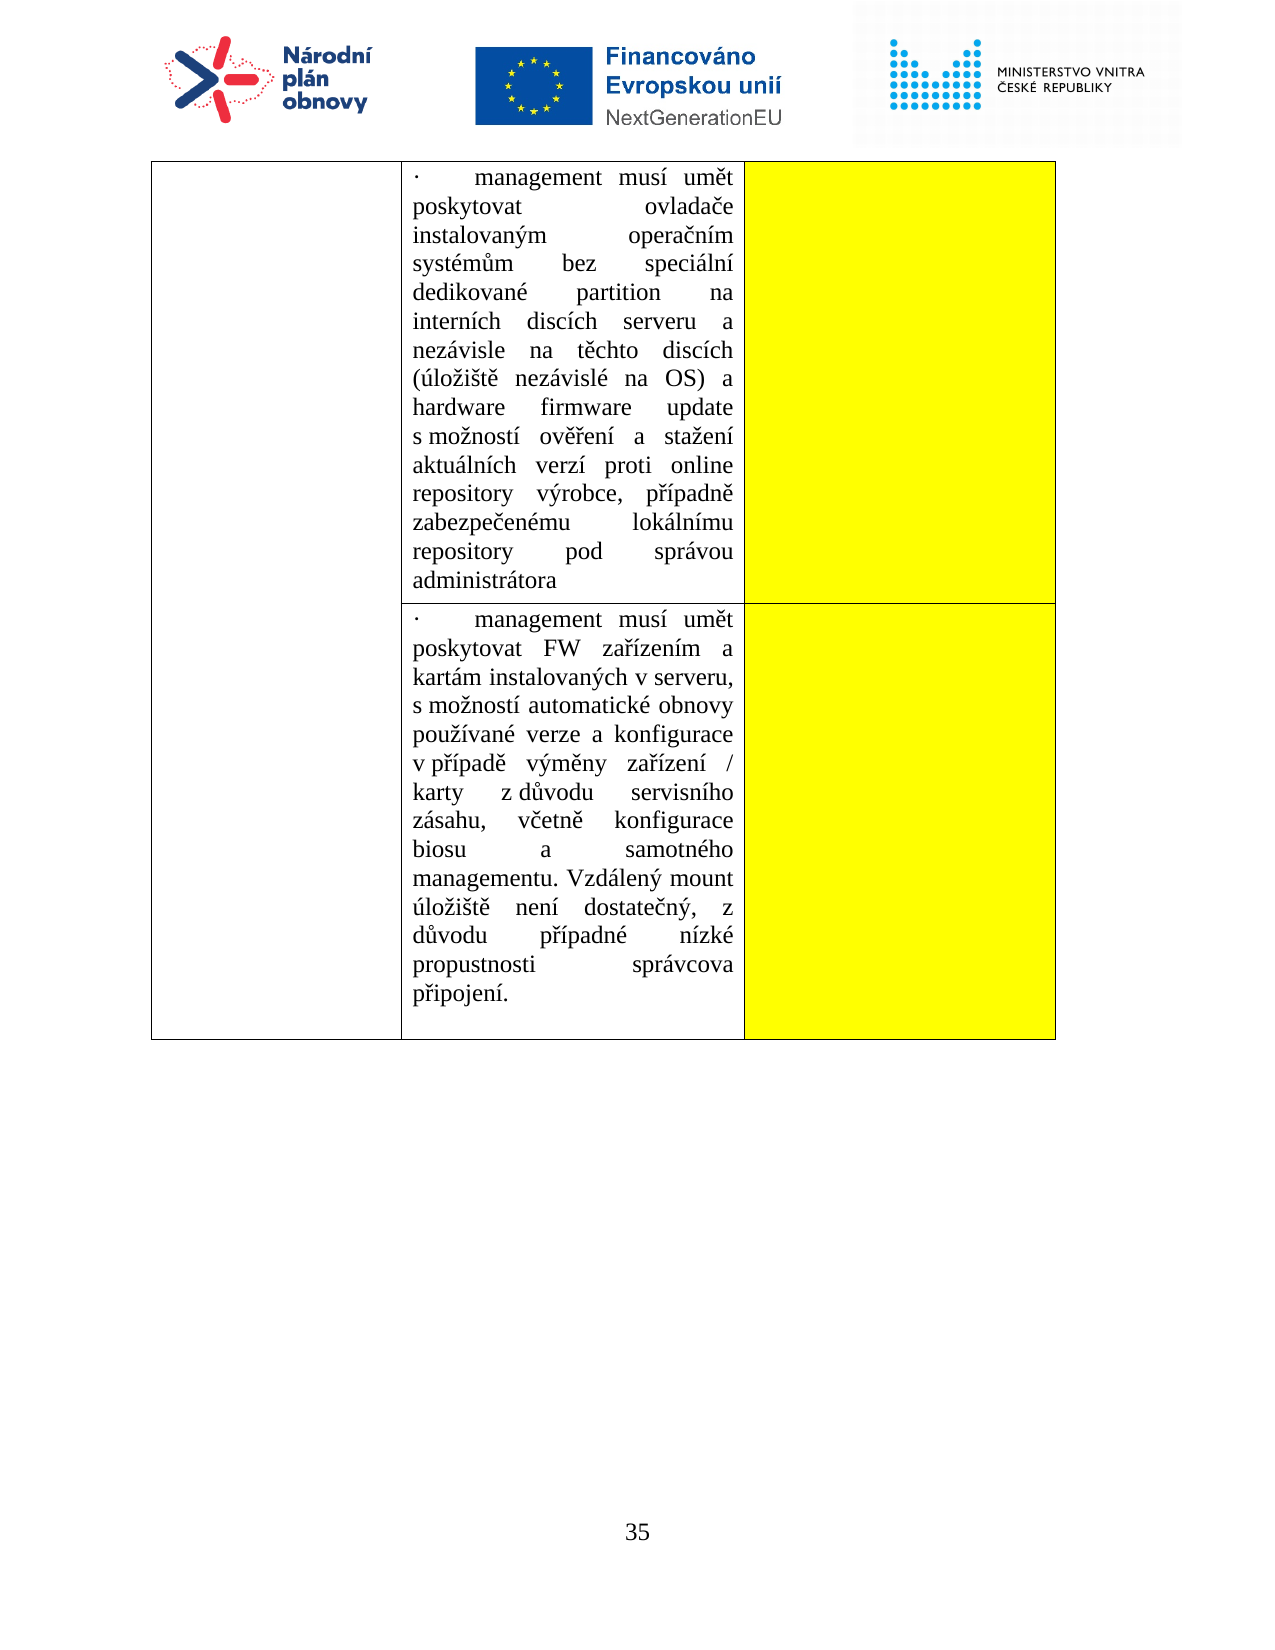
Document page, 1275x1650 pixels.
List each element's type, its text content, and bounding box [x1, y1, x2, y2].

table_cell · management musí umět poskytovat ovladače instalovaným operačním systémům bez speciální dedikované partition na interních discích serveru a nezávisle na těchto discích (úložiště nezávislé na OS) a hardware firmware update s možností ověření a stažení aktuálních verzí proti online repository výrobce, případně zabezpečenému lokálnímu repository pod správou administrátora [402, 162, 744, 603]
table_cell [745, 162, 1055, 603]
table_cell [745, 604, 1055, 1039]
picture [466, 34, 804, 135]
picture [852, 1, 1183, 148]
table_cell · management musí umět poskytovat FW zařízením a kartám instalovaných v serveru, s možností automatické obnovy používané verze a konfigurace v případě výměny zařízení / karty z důvodu servisního zásahu, včetně konfigurace biosu a samotného managementu. Vzdálený mount úložiště není dostatečný, z důvodu případné nízké propustnosti správcova připojení. [402, 604, 744, 1039]
picture [151, 26, 390, 134]
